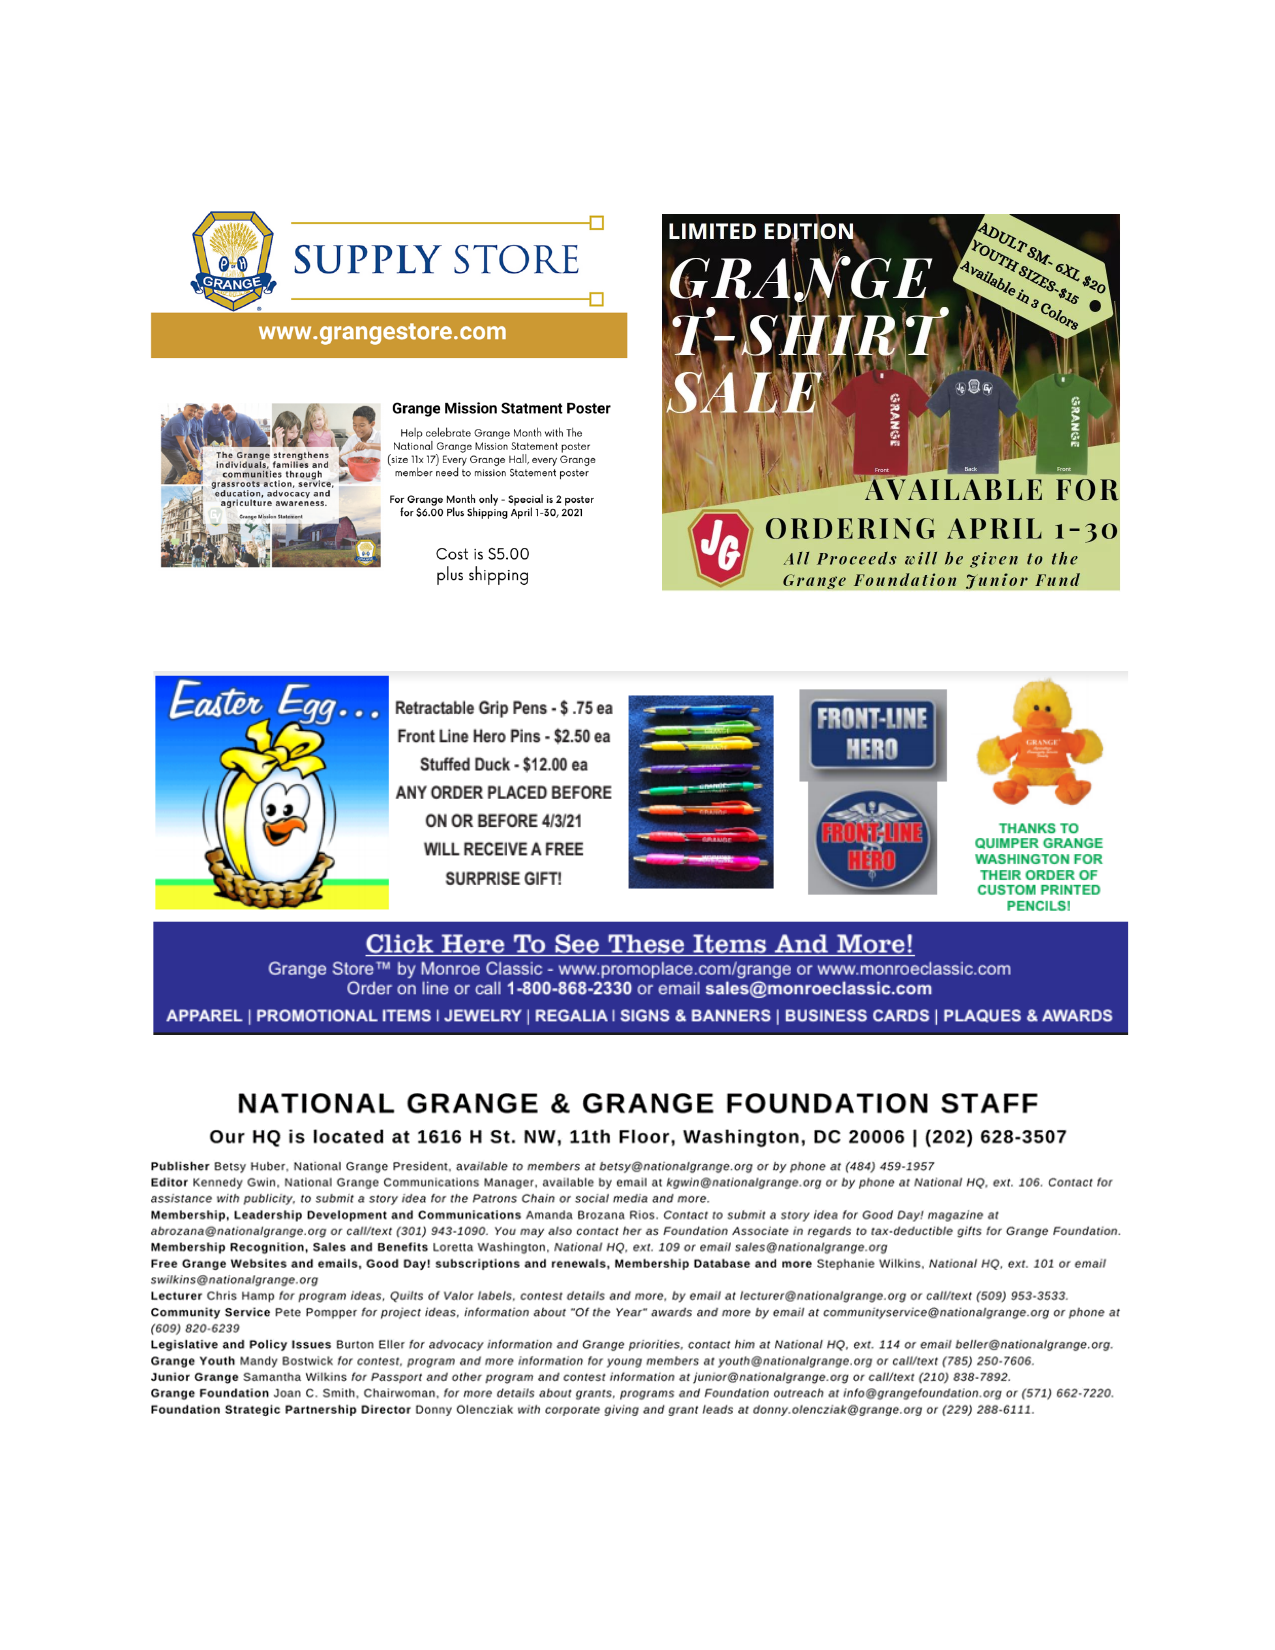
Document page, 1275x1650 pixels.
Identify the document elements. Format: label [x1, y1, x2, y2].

picture [153, 671, 1129, 1035]
picture [150, 208, 628, 609]
picture [662, 214, 1121, 592]
picture [150, 1092, 1125, 1417]
